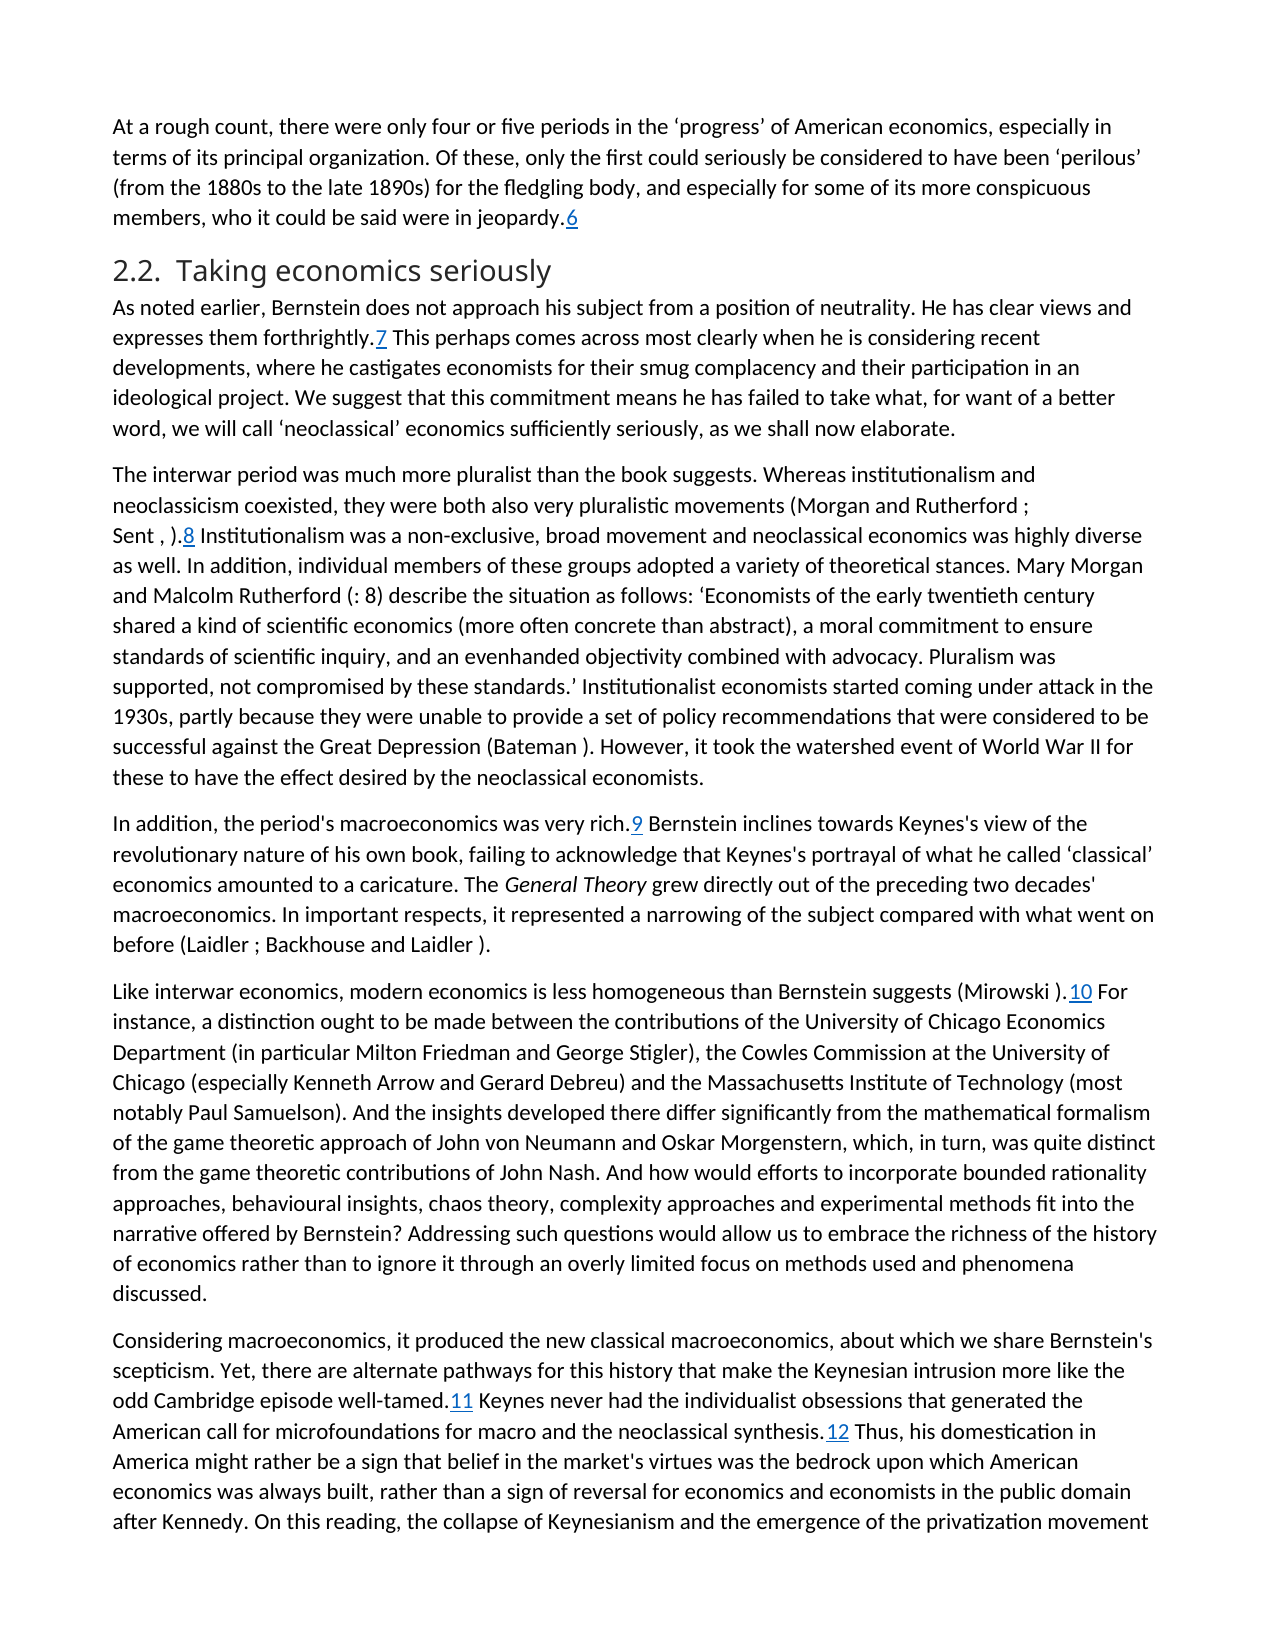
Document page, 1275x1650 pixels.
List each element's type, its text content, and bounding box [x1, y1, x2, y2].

subtitle 2.2. Taking economics seriously [112, 250, 1162, 290]
text The interwar period was much more pluralist than the book suggests. Whereas institutionalism and neoclassicism coexisted, they were both also very pluralistic movements (Morgan and Rutherford ; Sent , ).8 Institutionalism was a non-exclusive, broad movement and neoclassical economics was highly diverse as well. In addition, individual members of these groups adopted a variety of theoretical stances. Mary Morgan and Malcolm Rutherford (: 8) describe the situation as follows: ‘Economists of the early twentieth century shared a kind of scientific economics (more often concrete than abstract), a moral commitment to ensure standards of scientific inquiry, and an evenhanded objectivity combined with advocacy. Pluralism was supported, not compromised by these standards.’ Institutionalist economists started coming under attack in the 1930s, partly because they were unable to provide a set of policy recommendations that were considered to be successful against the Great Depression (Bateman ). However, it took the watershed event of World War II for these to have the effect desired by the neoclassical economists. [112, 461, 1162, 791]
text As noted earlier, Bernstein does not approach his subject from a position of neutrality. He has clear views and expresses them forthrightly.7 This perhaps comes across most clearly when he is considering recent developments, where he castigates economists for their smug complacency and their participation in an ideological project. We suggest that this commitment means he has failed to take what, for want of a better word, we will call ‘neoclassical’ economics sufficiently seriously, as we shall now elaborate. [112, 293, 1162, 442]
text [112, 1326, 1162, 1535]
text At a rough count, there were only four or five periods in the ‘progress’ of American economics, especially in terms of its principal organization. Of these, only the first could seriously be considered to have been ‘perilous’ (from the 1880s to the late 1890s) for the fledgling body, and especially for some of its more conspicuous members, who it could be said were in jeopardy.6 [112, 112, 1162, 231]
text In addition, the period's macroeconomics was very rich.9 Bernstein inclines towards Keynes's view of the revolutionary nature of his own book, failing to acknowledge that Keynes's portrayal of what he called ‘classical’ economics amounted to a caricature. The General Theory grew directly out of the preceding two decades' macroeconomics. In important respects, it represented a narrowing of the subject compared with what went on before (Laidler ; Backhouse and Laidler ). [112, 809, 1162, 958]
text Like interwar economics, modern economics is less homogeneous than Bernstein suggests (Mirowski ).10 For instance, a distinction ought to be made between the contributions of the University of Chicago Economics Department (in particular Milton Friedman and George Stigler), the Cowles Commission at the University of Chicago (especially Kenneth Arrow and Gerard Debreu) and the Massachusetts Institute of Technology (most notably Paul Samuelson). And the insights developed there differ significantly from the mathematical formalism of the game theoretic approach of John von Neumann and Oskar Morgenstern, which, in turn, was quite distinct from the game theoretic contributions of John Nash. And how would efforts to incorporate bounded rationality approaches, behavioural insights, chaos theory, complexity approaches and experimental methods fit into the narrative offered by Bernstein? Addressing such questions would allow us to embrace the richness of the history of economics rather than to ignore it through an overly limited focus on methods used and phenomena discussed. [112, 977, 1162, 1307]
